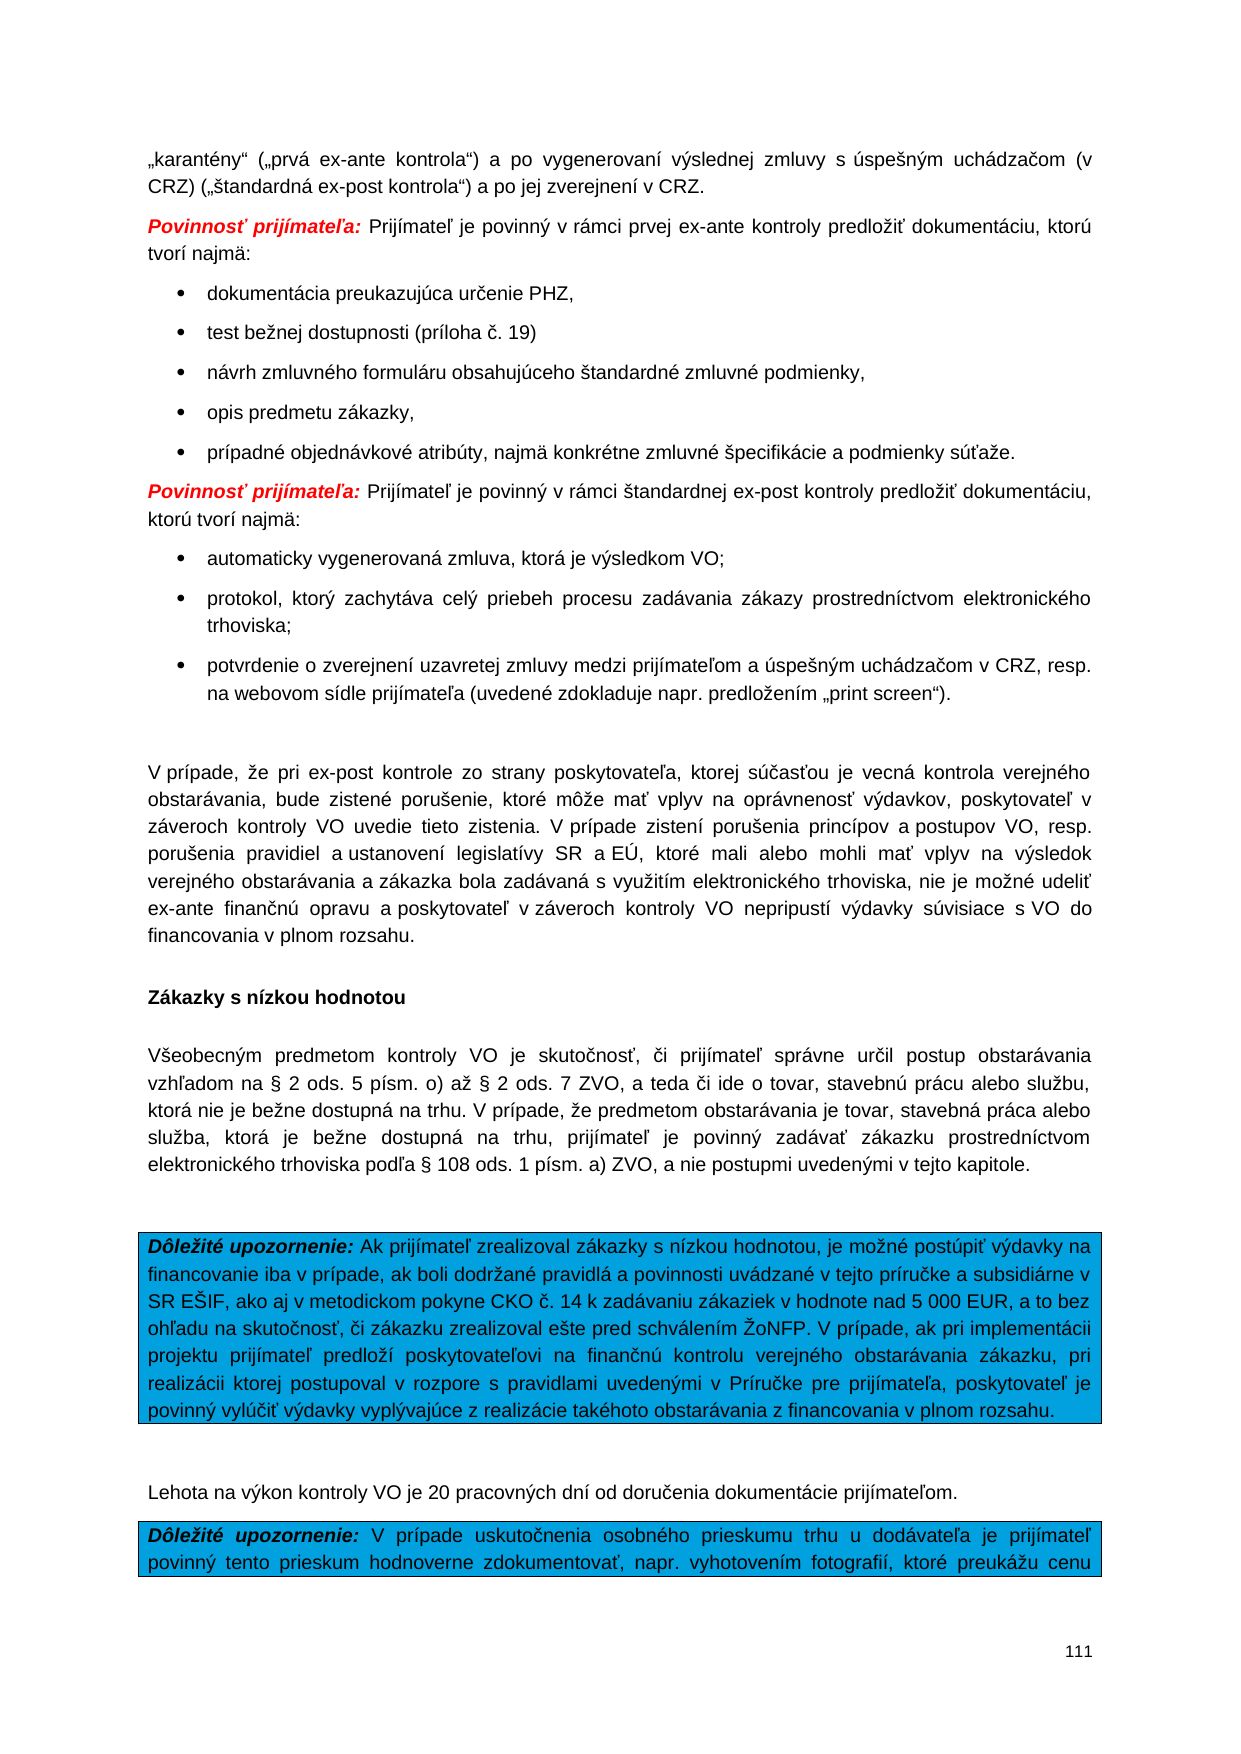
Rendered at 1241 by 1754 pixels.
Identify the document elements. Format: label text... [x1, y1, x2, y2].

text protokol, ktorý zachytáva celý priebeh procesu zadávania zákazy prostredníctvom elektronického trhoviska; [177, 587, 1092, 637]
text opis predmetu zákazky, [177, 401, 1092, 424]
text potvrdenie o zverejnení uzavretej zmluvy medzi prijímateľom a úspešným uchádzačom v CRZ, resp. na webovom sídle prijímateľa (uvedené zdokladuje napr. predložením „print screen“). [177, 654, 1092, 704]
text Povinnosť prijímateľa: Prijímateľ je povinný v rámci prvej ex-ante kontroly predložiť dokumentáciu, ktorú tvorí najmä: [148, 214, 1092, 264]
text návrh zmluvného formuláru obsahujúceho štandardné zmluvné podmienky, [177, 361, 1092, 384]
text V prípade, že pri ex-post kontrole zo strany poskytovateľa, ktorej súčasťou je vecná kontrola verejného obstarávania, bude zistené porušenie, ktoré môže mať vplyv na oprávnenosť výdavkov, poskytovateľ v záveroch kontroly VO uvedie tieto zistenia. V prípade zistení porušenia princípov a postupov VO, resp. porušenia pravidiel a ustanovení legislatívy SR a EÚ, ktoré mali alebo mohli mať vplyv na výsledok verejného obstarávania a zákazka bola zadávaná s využitím elektronického trhoviska, nie je možné udeliť ex-ante finančnú opravu a poskytovateľ v záveroch kontroly VO nepripustí výdavky súvisiace s VO do financovania v plnom rozsahu. [148, 761, 1092, 947]
text Všeobecným predmetom kontroly VO je skutočnosť, či prijímateľ správne určil postup obstarávania vzhľadom na § 2 ods. 5 písm. o) až § 2 ods. 7 ZVO, a teda či ide o tovar, stavebnú prácu alebo službu, ktorá nie je bežne dostupná na trhu. V prípade, že predmetom obstarávania je tovar, stavebná práca alebo služba, ktorá je bežne dostupná na trhu, prijímateľ je povinný zadávať zákazku prostredníctvom elektronického trhoviska podľa § 108 ods. 1 písm. a) ZVO, a nie postupmi uvedenými v tejto kapitole. [148, 1044, 1092, 1176]
text automaticky vygenerovaná zmluva, ktorá je výsledkom VO; [177, 547, 1092, 570]
text Zákazky s nízkou hodnotou [148, 986, 1092, 1009]
text prípadné objednávkové atribúty, najmä konkrétne zmluvné špecifikácie a podmienky súťaže. [177, 441, 1092, 463]
text Lehota na výkon kontroly VO je 20 pracovných dní od doručenia dokumentácie prijímateľom. [148, 1481, 1092, 1504]
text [148, 148, 1092, 198]
text test bežnej dostupnosti (príloha č. 19) [177, 321, 1092, 344]
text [139, 1522, 1101, 1576]
text Povinnosť prijímateľa: Prijímateľ je povinný v rámci štandardnej ex-post kontroly predložiť dokumentáciu, ktorú tvorí najmä: [148, 480, 1092, 530]
text dokumentácia preukazujúca určenie PHZ, [177, 281, 1092, 304]
text Dôležité upozornenie: Ak prijímateľ zrealizoval zákazky s nízkou hodnotou, je možné postúpiť výdavky na financovanie iba v prípade, ak boli dodržané pravidlá a povinnosti uvádzané v tejto príručke a subsidiárne v SR EŠIF, ako aj v metodickom pokyne CKO č. 14 k zadávaniu zákaziek v hodnote nad 5 000 EUR, a to bez ohľadu na skutočnosť, či zákazku zrealizoval ešte pred schválením ŽoNFP. V prípade, ak pri implementácii projektu prijímateľ predloží poskytovateľovi na finančnú kontrolu verejného obstarávania zákazku, pri realizácii ktorej postupoval v rozpore s pravidlami uvedenými v Príručke pre prijímateľa, poskytovateľ je povinný vylúčiť výdavky vyplývajúce z realizácie takéhoto obstarávania z financovania v plnom rozsahu. [139, 1233, 1101, 1423]
